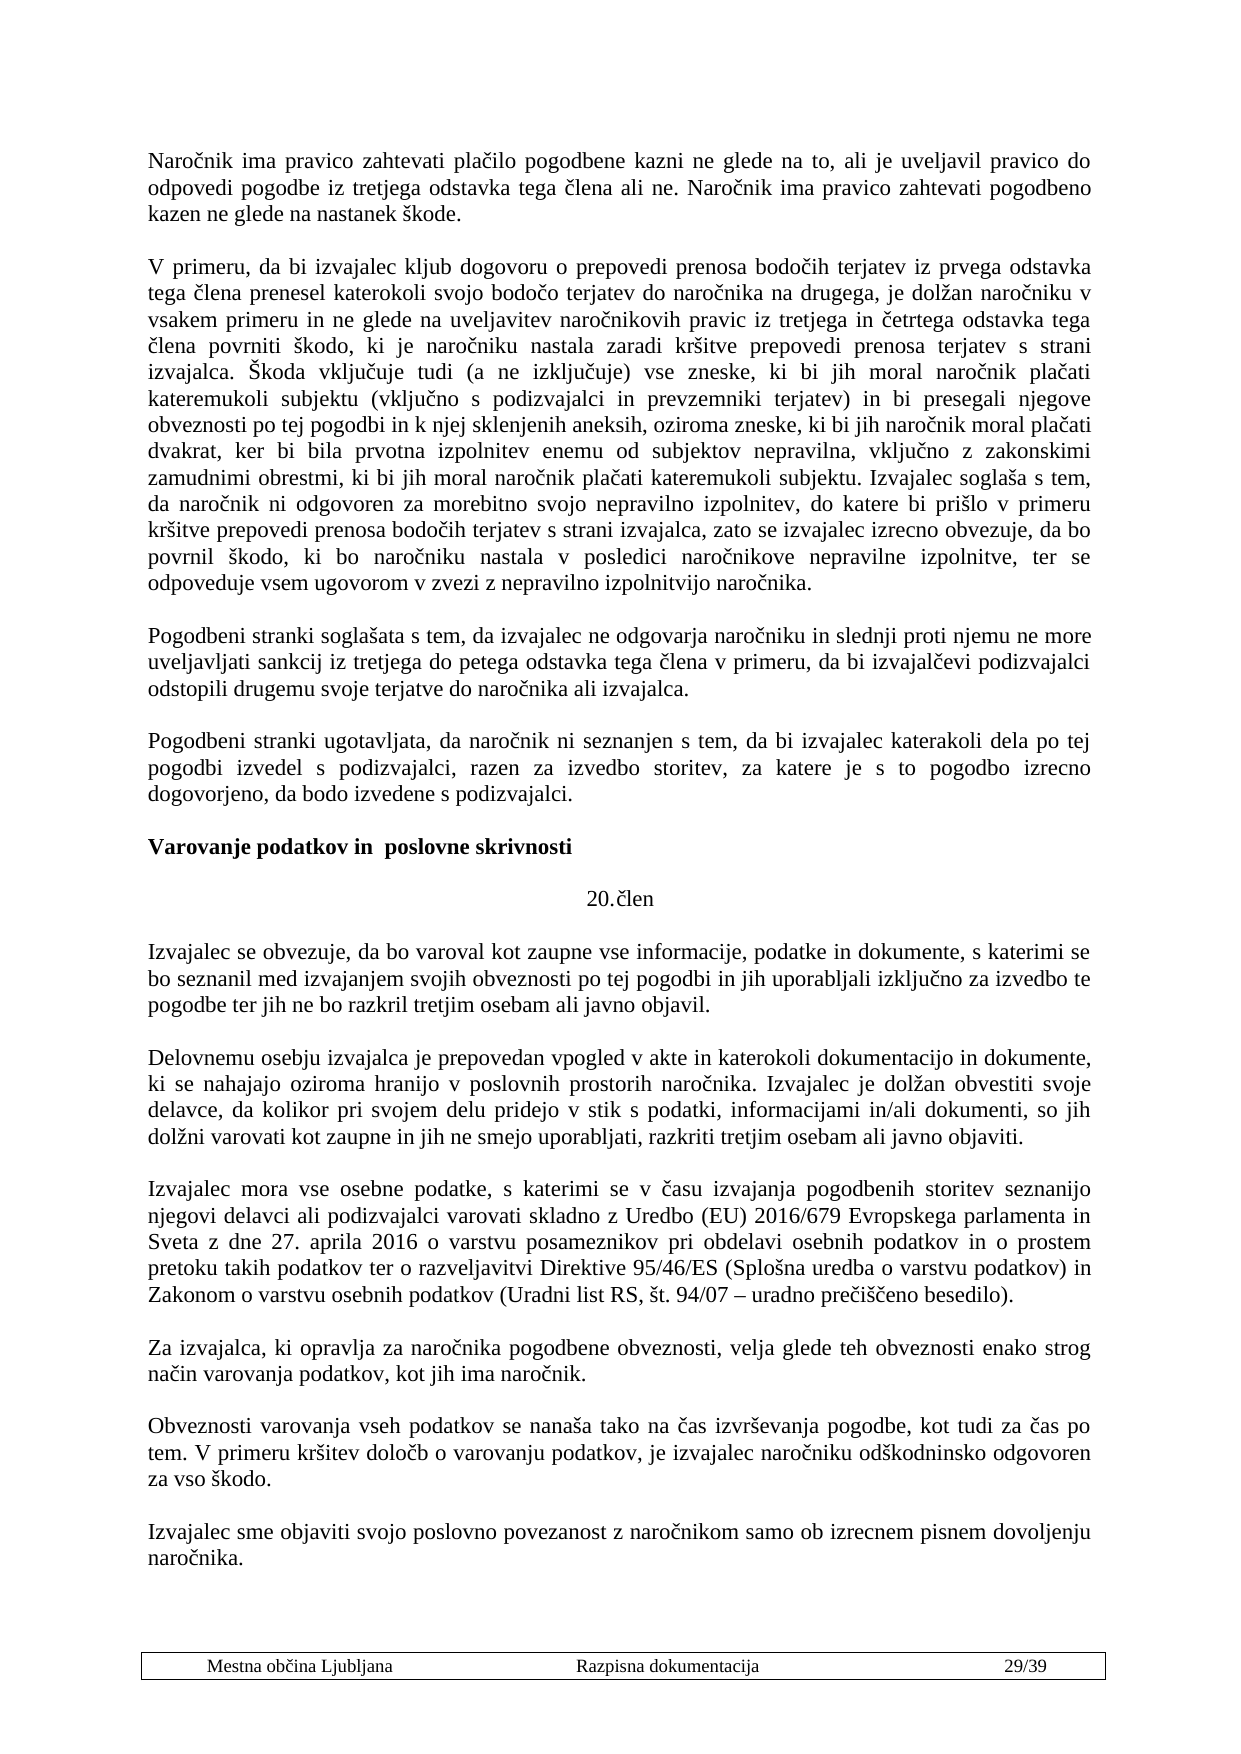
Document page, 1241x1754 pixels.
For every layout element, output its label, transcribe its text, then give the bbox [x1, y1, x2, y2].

text Izvajalec sme objaviti svojo poslovno povezanost z naročnikom samo ob izrecnem pisnem dovoljenju naročnika. [148, 1518, 1093, 1571]
text V primeru, da bi izvajalec kljub dogovoru o prepovedi prenosa bodočih terjatev iz prvega odstavka tega člena prenesel katerokoli svojo bodočo terjatev do naročnika na drugega, je dolžan naročniku v vsakem primeru in ne glede na uveljavitev naročnikovih pravic iz tretjega in četrtega odstavka tega člena povrniti škodo, ki je naročniku nastala zaradi kršitve prepovedi prenosa terjatev s strani izvajalca. Škoda vključuje tudi (a ne izključuje) vse zneske, ki bi jih moral naročnik plačati kateremukoli subjektu (vključno s podizvajalci in prevzemniki terjatev) in bi presegali njegove obveznosti po tej pogodbi in k njej sklenjenih aneksih, oziroma zneske, ki bi jih naročnik moral plačati dvakrat, ker bi bila prvotna izpolnitev enemu od subjektov nepravilna, vključno z zakonskimi zamudnimi obrestmi, ki bi jih moral naročnik plačati kateremukoli subjektu. Izvajalec soglaša s tem, da naročnik ni odgovoren za morebitno svojo nepravilno izpolnitev, do katere bi prišlo v primeru kršitve prepovedi prenosa bodočih terjatev s strani izvajalca, zato se izvajalec izrecno obvezuje, da bo povrnil škodo, ki bo naročniku nastala v posledici naročnikove nepravilne izpolnitve, ter se odpoveduje vsem ugovorom v zvezi z nepravilno izpolnitvijo naročnika. [148, 253, 1093, 596]
text Pogodbeni stranki soglašata s tem, da izvajalec ne odgovarja naročniku in slednji proti njemu ne more uveljavljati sankcij iz tretjega do petega odstavka tega člena v primeru, da bi izvajalčevi podizvajalci odstopili drugemu svoje terjatve do naročnika ali izvajalca. [148, 622, 1093, 701]
text Delovnemu osebju izvajalca je prepovedan vpogled v akte in katerokoli dokumentacijo in dokumente, ki se nahajajo oziroma hranijo v poslovnih prostorih naročnika. Izvajalec je dolžan obvestiti svoje delavce, da kolikor pri svojem delu pridejo v stik s podatki, informacijami in/ali dokumenti, so jih dolžni varovati kot zaupne in jih ne smejo uporabljati, razkriti tretjim osebam ali javno objaviti. [148, 1044, 1093, 1149]
text Varovanje podatkov in poslovne skrivnosti [148, 833, 1093, 859]
list člen [148, 886, 1093, 912]
text Obveznosti varovanja vseh podatkov se nanaša tako na čas izvrševanja pogodbe, kot tudi za čas po tem. V primeru kršitev določb o varovanju podatkov, je izvajalec naročniku odškodninsko odgovoren za vso škodo. [148, 1413, 1093, 1492]
text Izvajalec mora vse osebne podatke, s katerimi se v času izvajanja pogodbenih storitev seznanijo njegovi delavci ali podizvajalci varovati skladno z Uredbo (EU) 2016/679 Evropskega parlamenta in Sveta z dne 27. aprila 2016 o varstvu posameznikov pri obdelavi osebnih podatkov in o prostem pretoku takih podatkov ter o razveljavitvi Direktive 95/46/ES (Splošna uredba o varstvu podatkov) in Zakonom o varstvu osebnih podatkov (Uradni list RS, št. 94/07 – uradno prečiščeno besedilo). [148, 1175, 1093, 1307]
text Izvajalec se obvezuje, da bo varoval kot zaupne vse informacije, podatke in dokumente, s katerimi se bo seznanil med izvajanjem svojih obveznosti po tej pogodbi in jih uporabljali izključno za izvedbo te pogodbe ter jih ne bo razkril tretjim osebam ali javno objavil. [148, 938, 1093, 1017]
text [148, 148, 1093, 227]
text Pogodbeni stranki ugotavljata, da naročnik ni seznanjen s tem, da bi izvajalec katerakoli dela po tej pogodbi izvedel s podizvajalci, razen za izvedbo storitev, za katere je s to pogodbo izrecno dogovorjeno, da bodo izvedene s podizvajalci. [148, 727, 1093, 806]
text Za izvajalca, ki opravlja za naročnika pogodbene obveznosti, velja glede teh obveznosti enako strog način varovanja podatkov, kot jih ima naročnik. [148, 1333, 1093, 1386]
